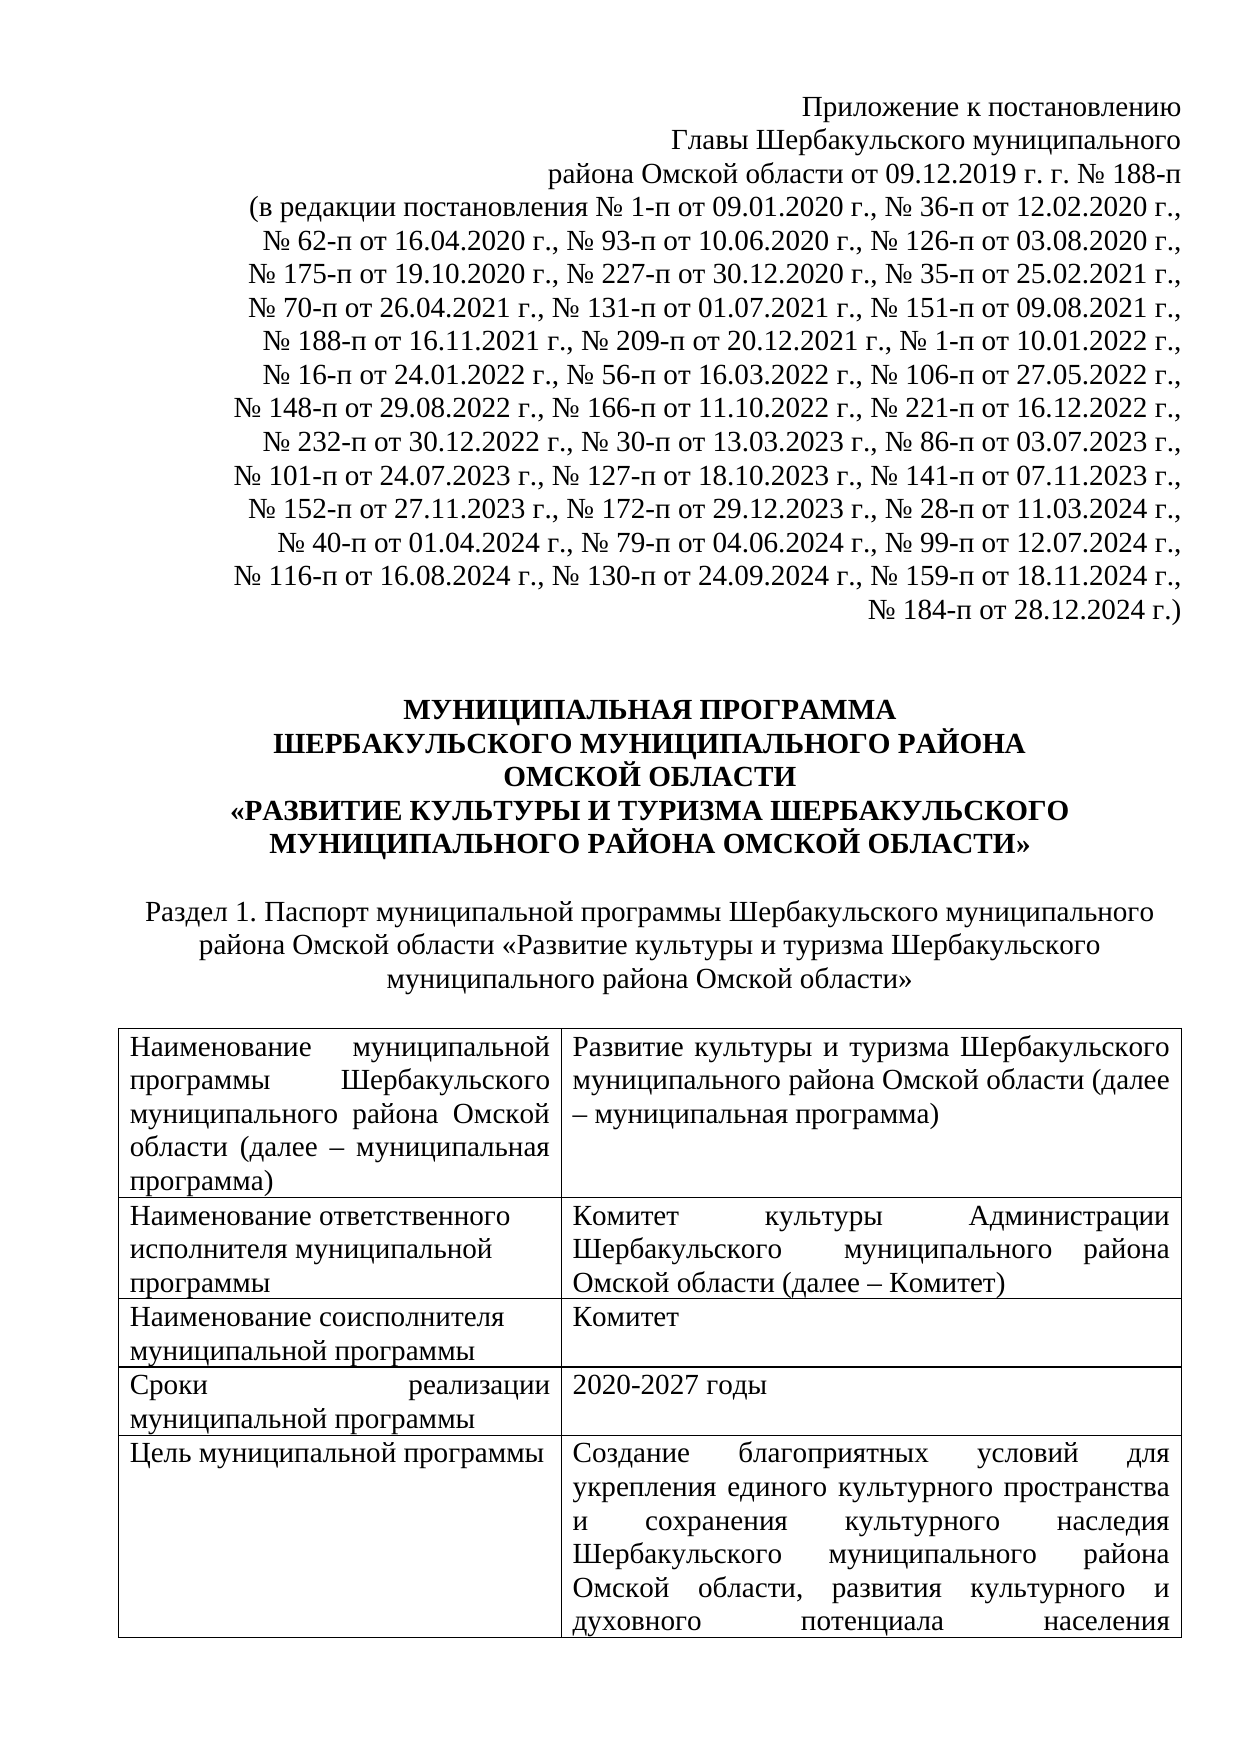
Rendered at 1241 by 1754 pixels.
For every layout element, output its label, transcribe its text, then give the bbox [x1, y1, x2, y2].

text № 152-п от 27.11.2023 г., № 172-п от 29.12.2023 г., № 28-п от 11.03.2024 г., [118, 491, 1181, 525]
text № 70-п от 26.04.2021 г., № 131-п от 01.07.2021 г., № 151-п от 09.08.2021 г., [118, 290, 1181, 323]
text № 16-п от 24.01.2022 г., № 56-п от 16.03.2022 г., № 106-п от 27.05.2022 г., [118, 357, 1181, 391]
table_cell Сроки реализации муниципальной программы [119, 1368, 561, 1434]
text № 101-п от 24.07.2023 г., № 127-п от 18.10.2023 г., № 141-п от 07.11.2023 г., [118, 458, 1181, 491]
table_header Наименование муниципальной программы Шербакульского муниципального района Омской области (далее – муниципальная программа) [119, 1029, 561, 1197]
table_header Развитие культуры и туризма Шербакульского муниципального района Омской области (далее – муниципальная программа) [562, 1029, 1181, 1197]
text № 116-п от 16.08.2024 г., № 130-п от 24.09.2024 г., № 159-п от 18.11.2024 г., [118, 558, 1181, 592]
text Главы Шербакульского муниципального [118, 122, 1181, 156]
table_cell Комитет культуры Администрации Шербакульского муниципального района Омской области (далее – Комитет) [562, 1198, 1181, 1298]
text «Развитие культуры и туризма Шербакульского муниципального района Омской области» [118, 793, 1181, 860]
text района Омской области от 09.12.2019 г. г. № 188-п [118, 156, 1181, 189]
text ШЕРБАКУЛЬСКОГО МУНИЦИПАЛЬНОГО РАЙОНА [118, 726, 1181, 759]
text № 184-п от 28.12.2024 г.) [118, 592, 1181, 625]
table_cell 2020-2027 годы [562, 1368, 1181, 1434]
table_cell Наименование ответственного исполнителя муниципальной программы [119, 1198, 561, 1298]
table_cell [119, 1436, 561, 1637]
text МУНИЦИПАЛЬНАЯ ПРОГРАММА [118, 692, 1181, 726]
table_cell Комитет [562, 1299, 1181, 1366]
text № 188-п от 16.11.2021 г., № 209-п от 20.12.2021 г., № 1-п от 10.01.2022 г., [118, 323, 1181, 357]
text № 175-п от 19.10.2020 г., № 227-п от 30.12.2020 г., № 35-п от 25.02.2021 г., [118, 256, 1181, 290]
table_cell Наименование соисполнителя муниципальной программы [119, 1299, 561, 1366]
text № 62-п от 16.04.2020 г., № 93-п от 10.06.2020 г., № 126-п от 03.08.2020 г., [118, 223, 1181, 256]
text (в редакции постановления № 1-п от 09.01.2020 г., № 36-п от 12.02.2020 г., [118, 189, 1181, 223]
text № 40-п от 01.04.2024 г., № 79-п от 04.06.2024 г., № 99-п от 12.07.2024 г., [118, 525, 1181, 558]
text Раздел 1. Паспорт муниципальной программы Шербакульского муниципального района Омской области «Развитие культуры и туризма Шербакульского [118, 894, 1181, 961]
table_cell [562, 1436, 1181, 1637]
text Приложение к постановлению [118, 89, 1181, 122]
text муниципального района Омской области» [118, 961, 1181, 994]
text № 148-п от 29.08.2022 г., № 166-п от 11.10.2022 г., № 221-п от 16.12.2022 г., [118, 391, 1181, 424]
text № 232-п от 30.12.2022 г., № 30-п от 13.03.2023 г., № 86-п от 03.07.2023 г., [118, 424, 1181, 458]
text ОМСКОЙ ОБЛАСТИ [118, 759, 1181, 793]
